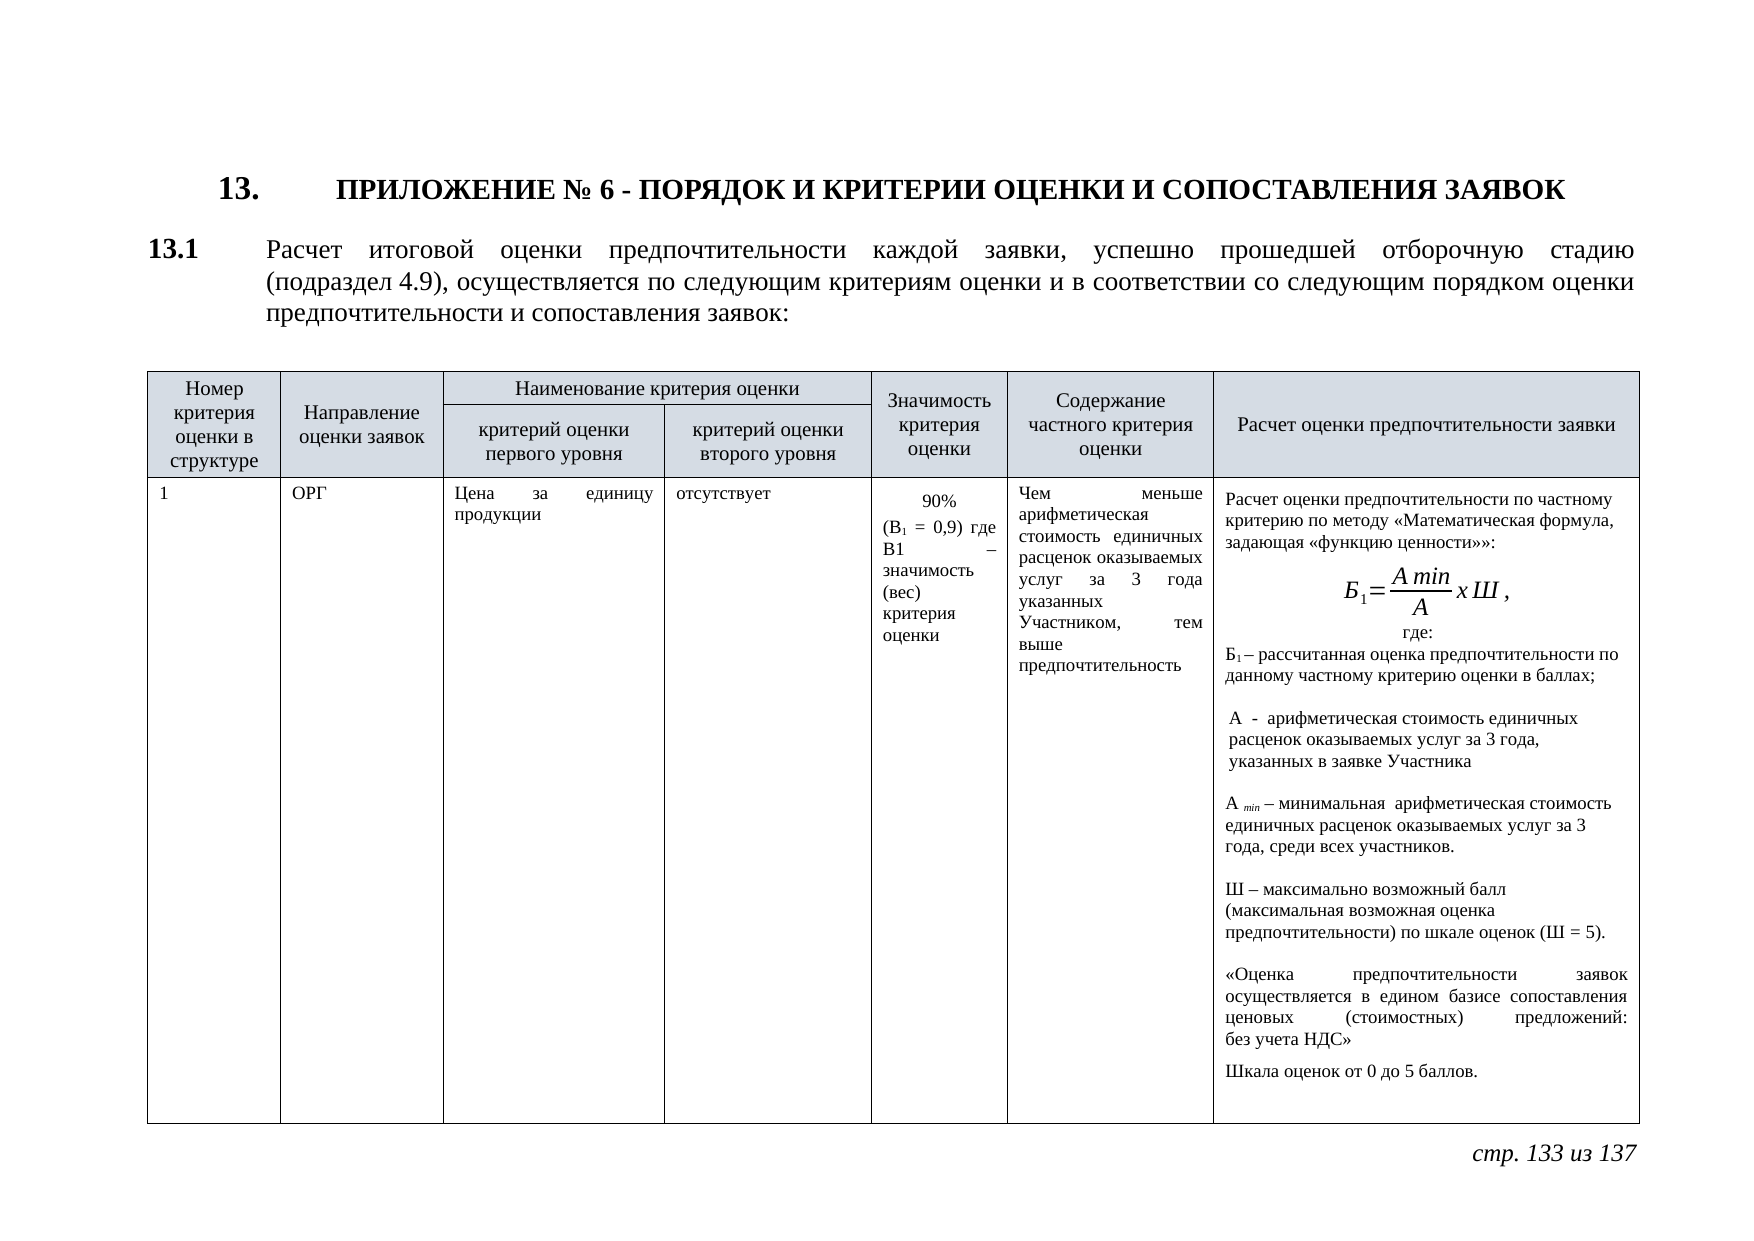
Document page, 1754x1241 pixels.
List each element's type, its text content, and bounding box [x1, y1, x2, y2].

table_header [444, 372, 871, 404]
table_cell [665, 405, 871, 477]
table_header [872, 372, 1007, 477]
subtitle ПРИЛОЖЕНИЕ № 6 - ПОРЯДОК И КРИТЕРИИ ОЦЕНКИ И СОПОСТАВЛЕНИЯ ЗАЯВОК [148, 168, 1636, 206]
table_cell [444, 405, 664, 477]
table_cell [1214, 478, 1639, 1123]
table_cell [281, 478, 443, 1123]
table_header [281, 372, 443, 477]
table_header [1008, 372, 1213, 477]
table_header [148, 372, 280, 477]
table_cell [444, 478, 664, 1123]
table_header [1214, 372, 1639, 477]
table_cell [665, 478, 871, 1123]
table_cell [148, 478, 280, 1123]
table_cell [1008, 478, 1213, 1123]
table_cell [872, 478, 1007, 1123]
list Расчет итоговой оценки предпочтительности каждой заявки, успешно прошедшей отборочную стадию (подраздел 4.9), осуществляется по следующим критериям оценки и в соответствии со следующим порядком оценки предпочтительности и сопоставления заявок: [148, 231, 1636, 327]
